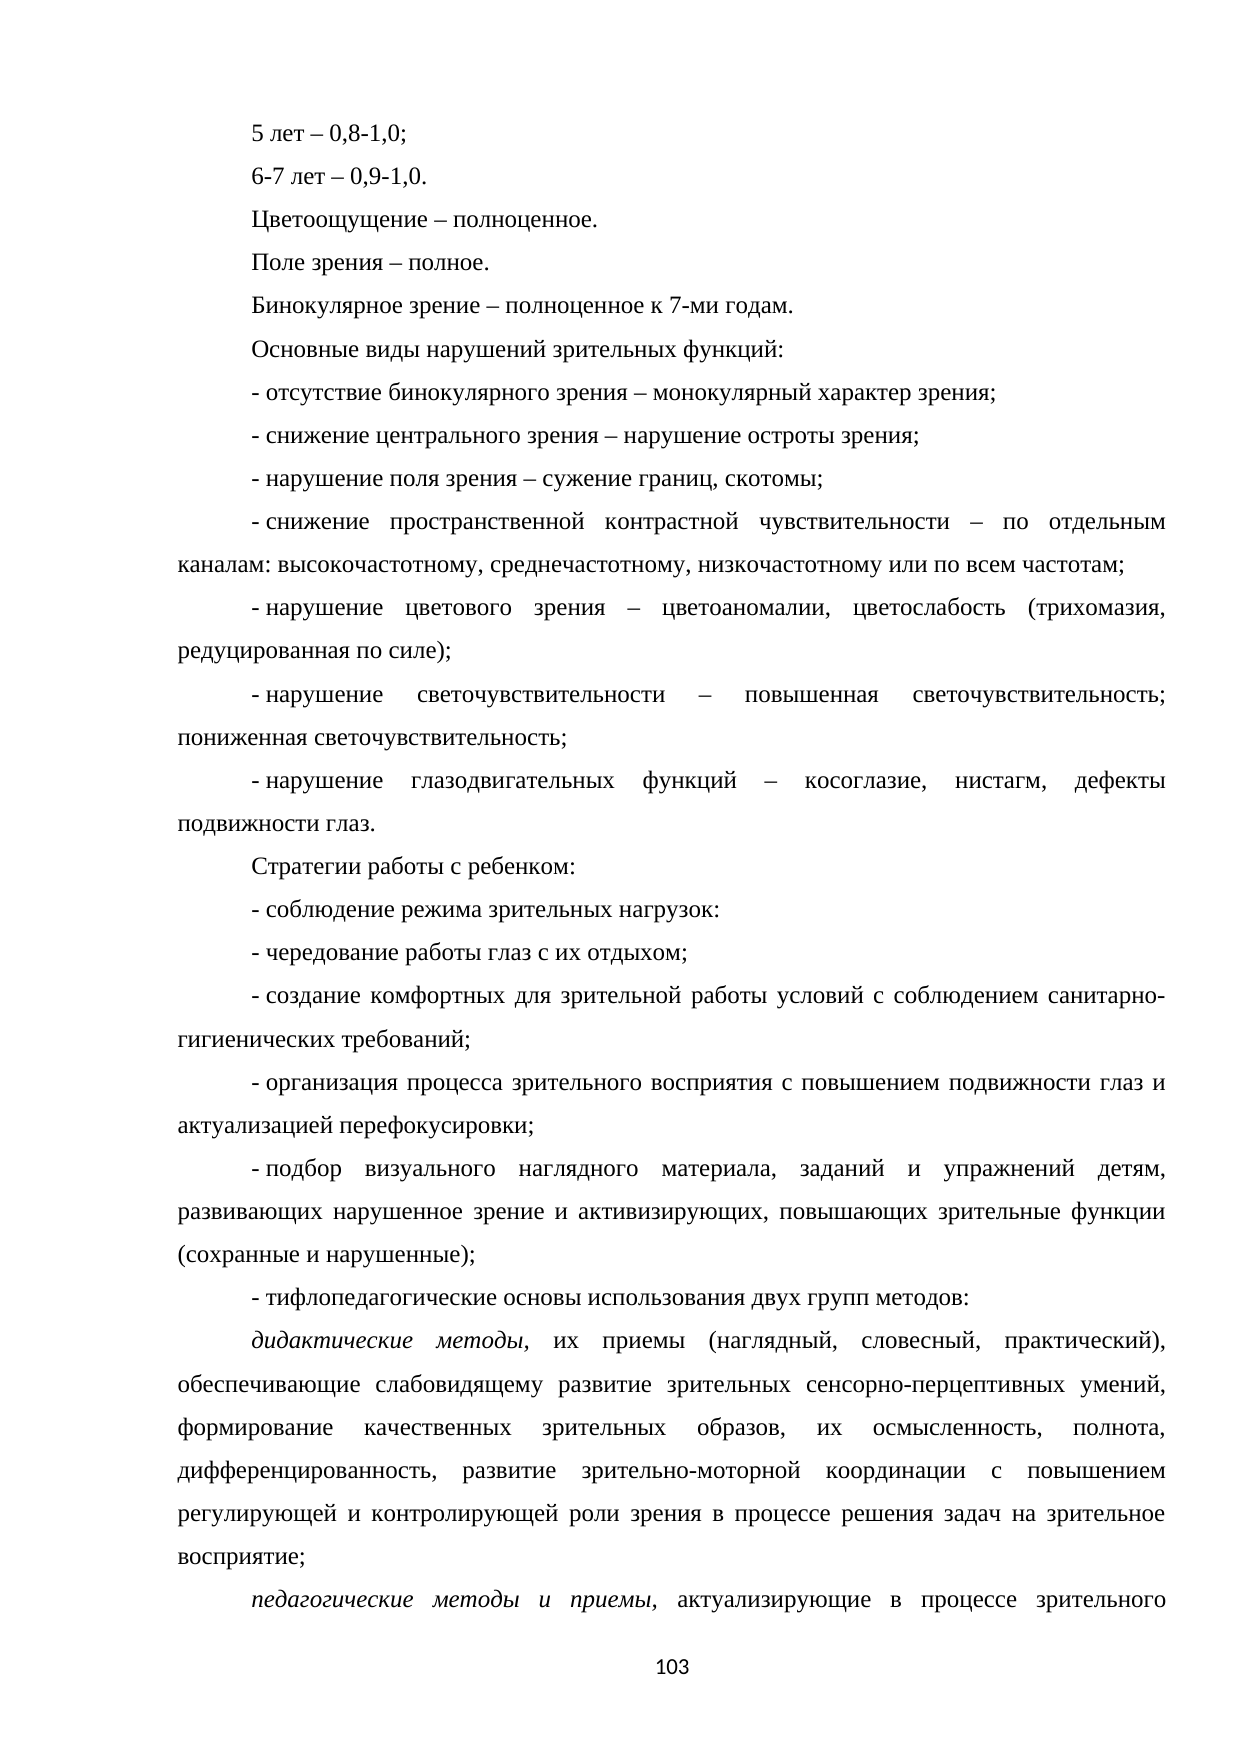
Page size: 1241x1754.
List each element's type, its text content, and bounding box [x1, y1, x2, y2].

text - нарушение светочувствительности – повышенная светочувствительность; пониженная светочувствительность; [177, 679, 1167, 751]
text Основные виды нарушений зрительных функций: [177, 334, 1167, 362]
text - организация процесса зрительного восприятия с повышением подвижности глаз и актуализацией перефокусировки; [177, 1067, 1167, 1139]
text - нарушение поля зрения – сужение границ, скотомы; [177, 463, 1167, 492]
text - соблюдение режима зрительных нагрузок: [177, 894, 1167, 923]
text - тифлопедагогические основы использования двух групп методов: [177, 1282, 1167, 1311]
text - нарушение цветового зрения – цветоаномалии, цветослабость (трихомазия, редуцированная по силе); [177, 592, 1167, 664]
text - подбор визуального наглядного материала, заданий и упражнений детям, развивающих нарушенное зрение и активизирующих, повышающих зрительные функции (сохранные и нарушенные); [177, 1153, 1167, 1268]
text - отсутствие бинокулярного зрения – монокулярный характер зрения; [177, 377, 1167, 406]
text Поле зрения – полное. [177, 247, 1167, 276]
text 6-7 лет – 0,9-1,0. [177, 161, 1167, 190]
text - чередование работы глаз с их отдыхом; [177, 937, 1167, 966]
text Стратегии работы с ребенком: [177, 851, 1167, 880]
text Цветоощущение – полноценное. [177, 204, 1167, 233]
text Бинокулярное зрение – полноценное к 7-ми годам. [177, 291, 1167, 319]
text - снижение пространственной контрастной чувствительности – по отдельным каналам: высокочастотному, среднечастотному, низкочастотному или по всем частотам; [177, 506, 1167, 578]
text - нарушение глазодвигательных функций – косоглазие, нистагм, дефекты подвижности глаз. [177, 765, 1167, 837]
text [177, 1584, 1167, 1613]
text 5 лет – 0,8-1,0; [177, 118, 1167, 147]
text - создание комфортных для зрительной работы условий с соблюдением санитарно-гигиенических требований; [177, 981, 1167, 1052]
text дидактические методы, их приемы (наглядный, словесный, практический), обеспечивающие слабовидящему развитие зрительных сенсорно-перцептивных умений, формирование качественных зрительных образов, их осмысленность, полнота, дифференцированность, развитие зрительно-моторной координации с повышением регулирующей и контролирующей роли зрения в процессе решения задач на зрительное восприятие; [177, 1326, 1167, 1570]
text - снижение центрального зрения – нарушение остроты зрения; [177, 420, 1167, 449]
